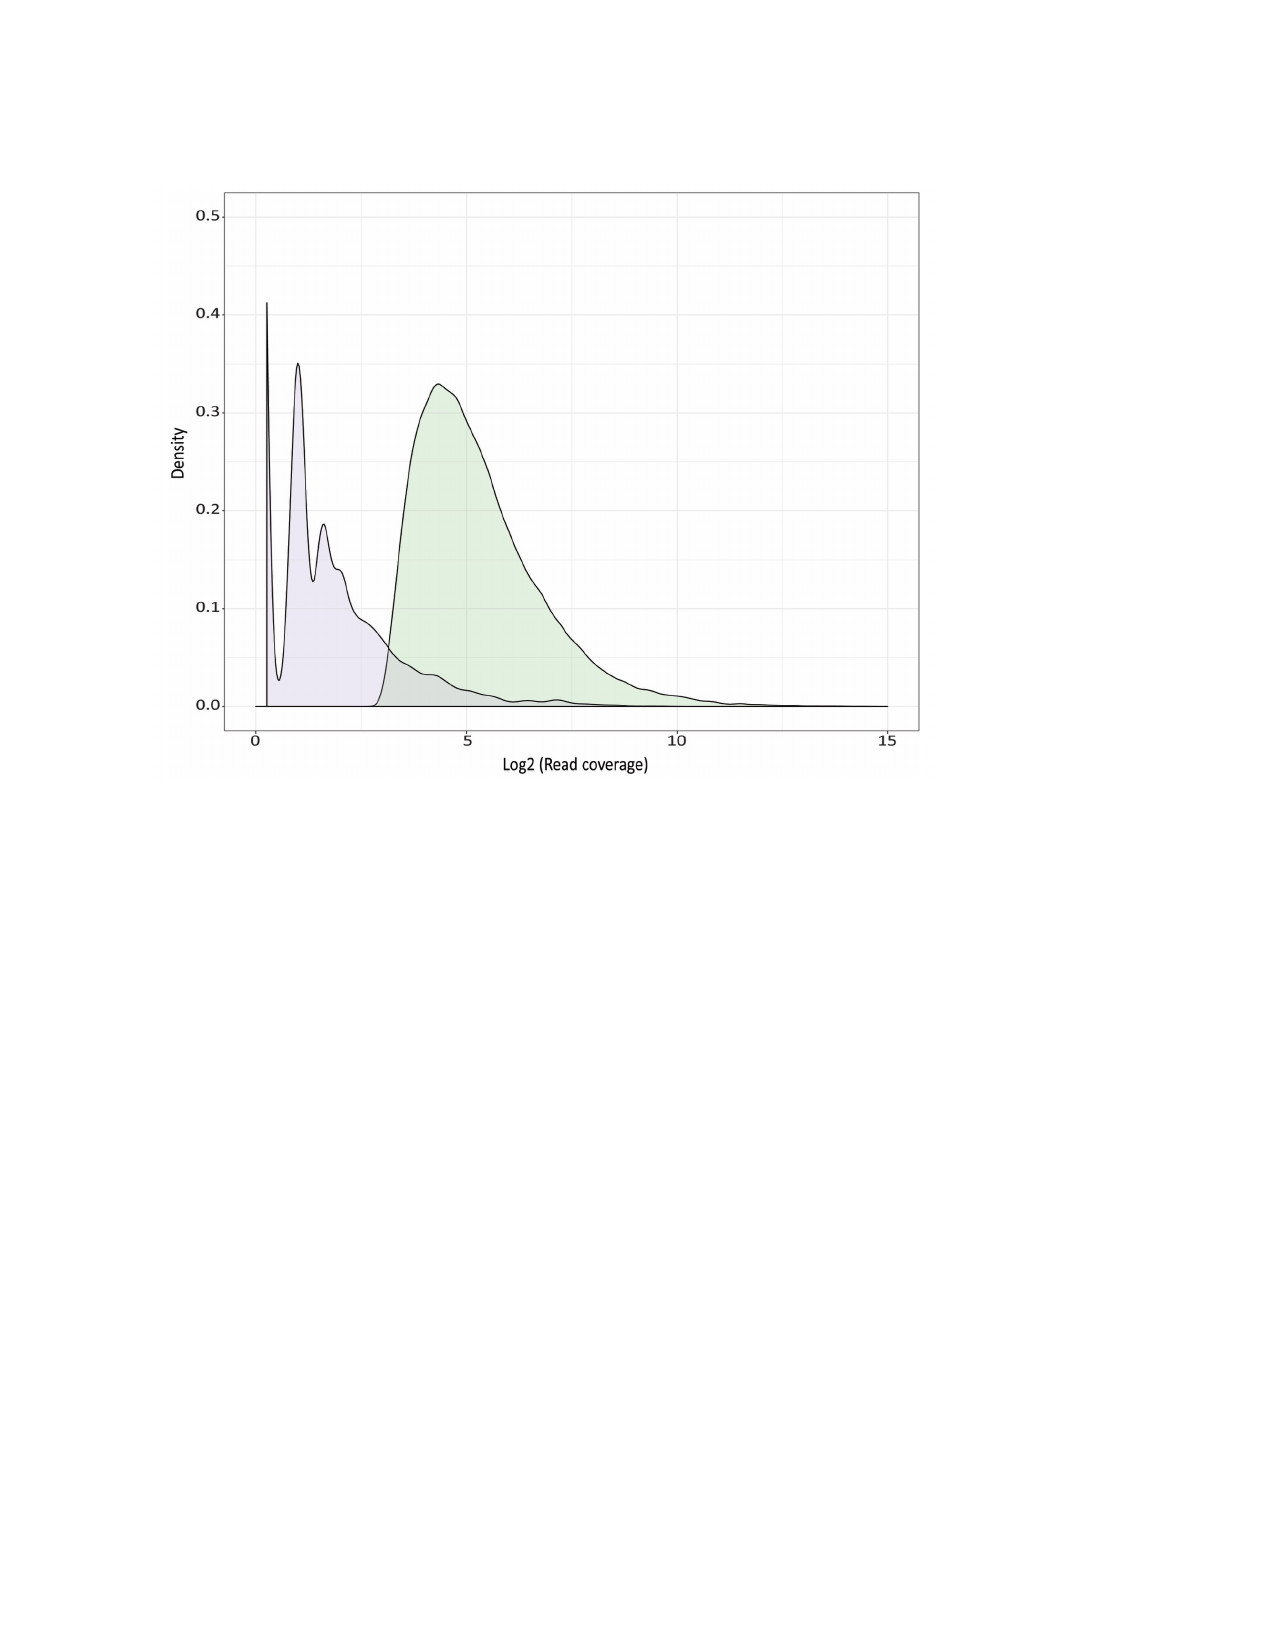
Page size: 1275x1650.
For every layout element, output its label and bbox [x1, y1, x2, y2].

picture [150, 180, 937, 788]
